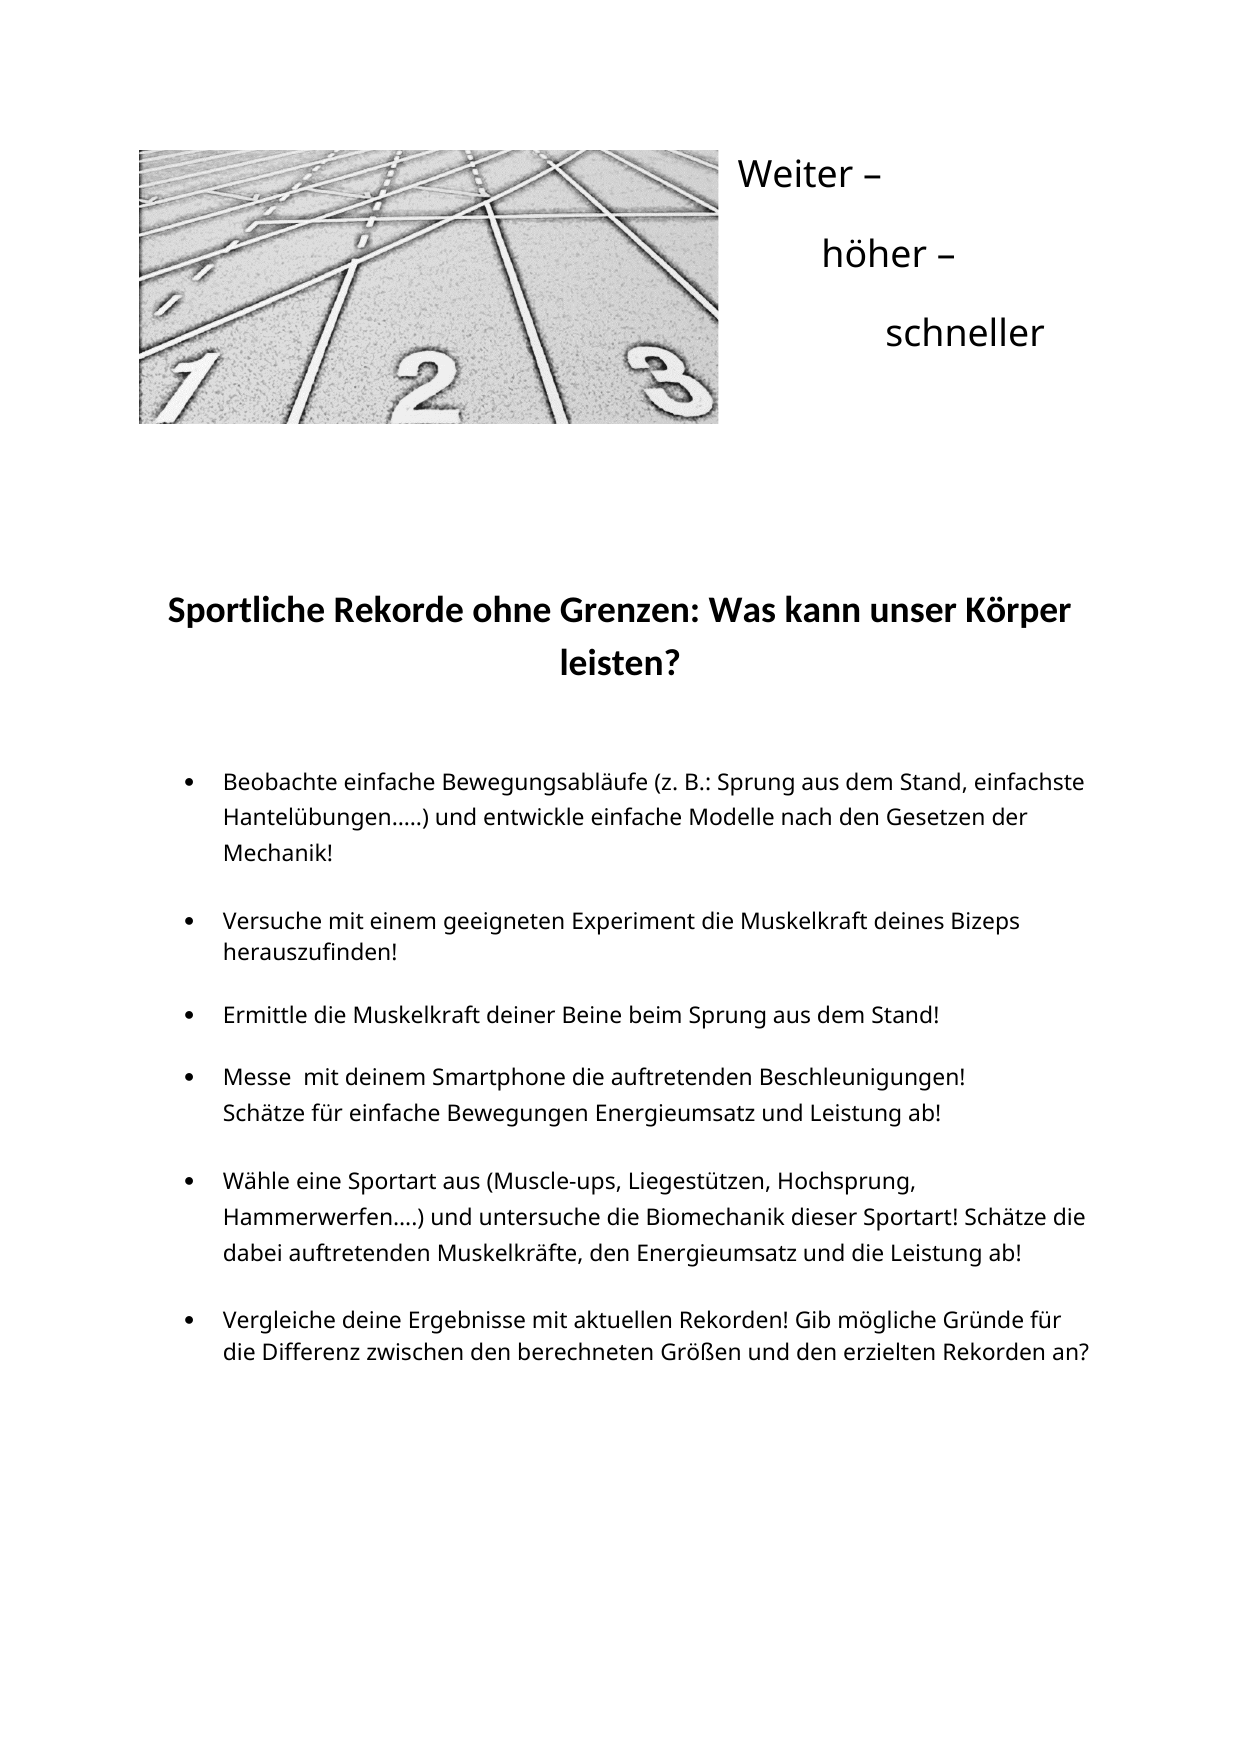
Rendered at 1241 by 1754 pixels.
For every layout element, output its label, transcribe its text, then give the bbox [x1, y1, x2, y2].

text Weiter – [148, 148, 1093, 199]
list Ermittle die Muskelkraft deiner Beine beim Sprung aus dem Stand! [185, 999, 1093, 1030]
text Sportliche Rekorde ohne Grenzen: Was kann unser Körper leisten? [148, 586, 1093, 685]
list Beobachte einfache Bewegungsabläufe (z. B.: Sprung aus dem Stand, einfachste Hantelübungen…..) und entwickle einfache Modelle nach den Gesetzen der Mechanik! [185, 765, 1093, 901]
list Versuche mit einem geeigneten Experiment die Muskelkraft deines Bizeps herauszufinden! [185, 905, 1093, 967]
text schneller [885, 307, 1093, 358]
list Vergleiche deine Ergebnisse mit aktuellen Rekorden! Gib mögliche Gründe für die Differenz zwischen den berechneten Größen und den erzielten Rekorden an? [185, 1304, 1093, 1367]
picture [139, 150, 719, 424]
text höher – [811, 227, 1093, 278]
list Messe mit deinem Smartphone die auftretenden Beschleunigungen! Schätze für einfache Bewegungen Energieumsatz und Leistung ab! [185, 1061, 1093, 1161]
list Wähle eine Sportart aus (Muscle-ups, Liegestützen, Hochsprung, Hammerwerfen….) und untersuche die Biomechanik dieser Sportart! Schätze die dabei auftretenden Muskelkräfte, den Energieumsatz und die Leistung ab! [185, 1165, 1093, 1300]
